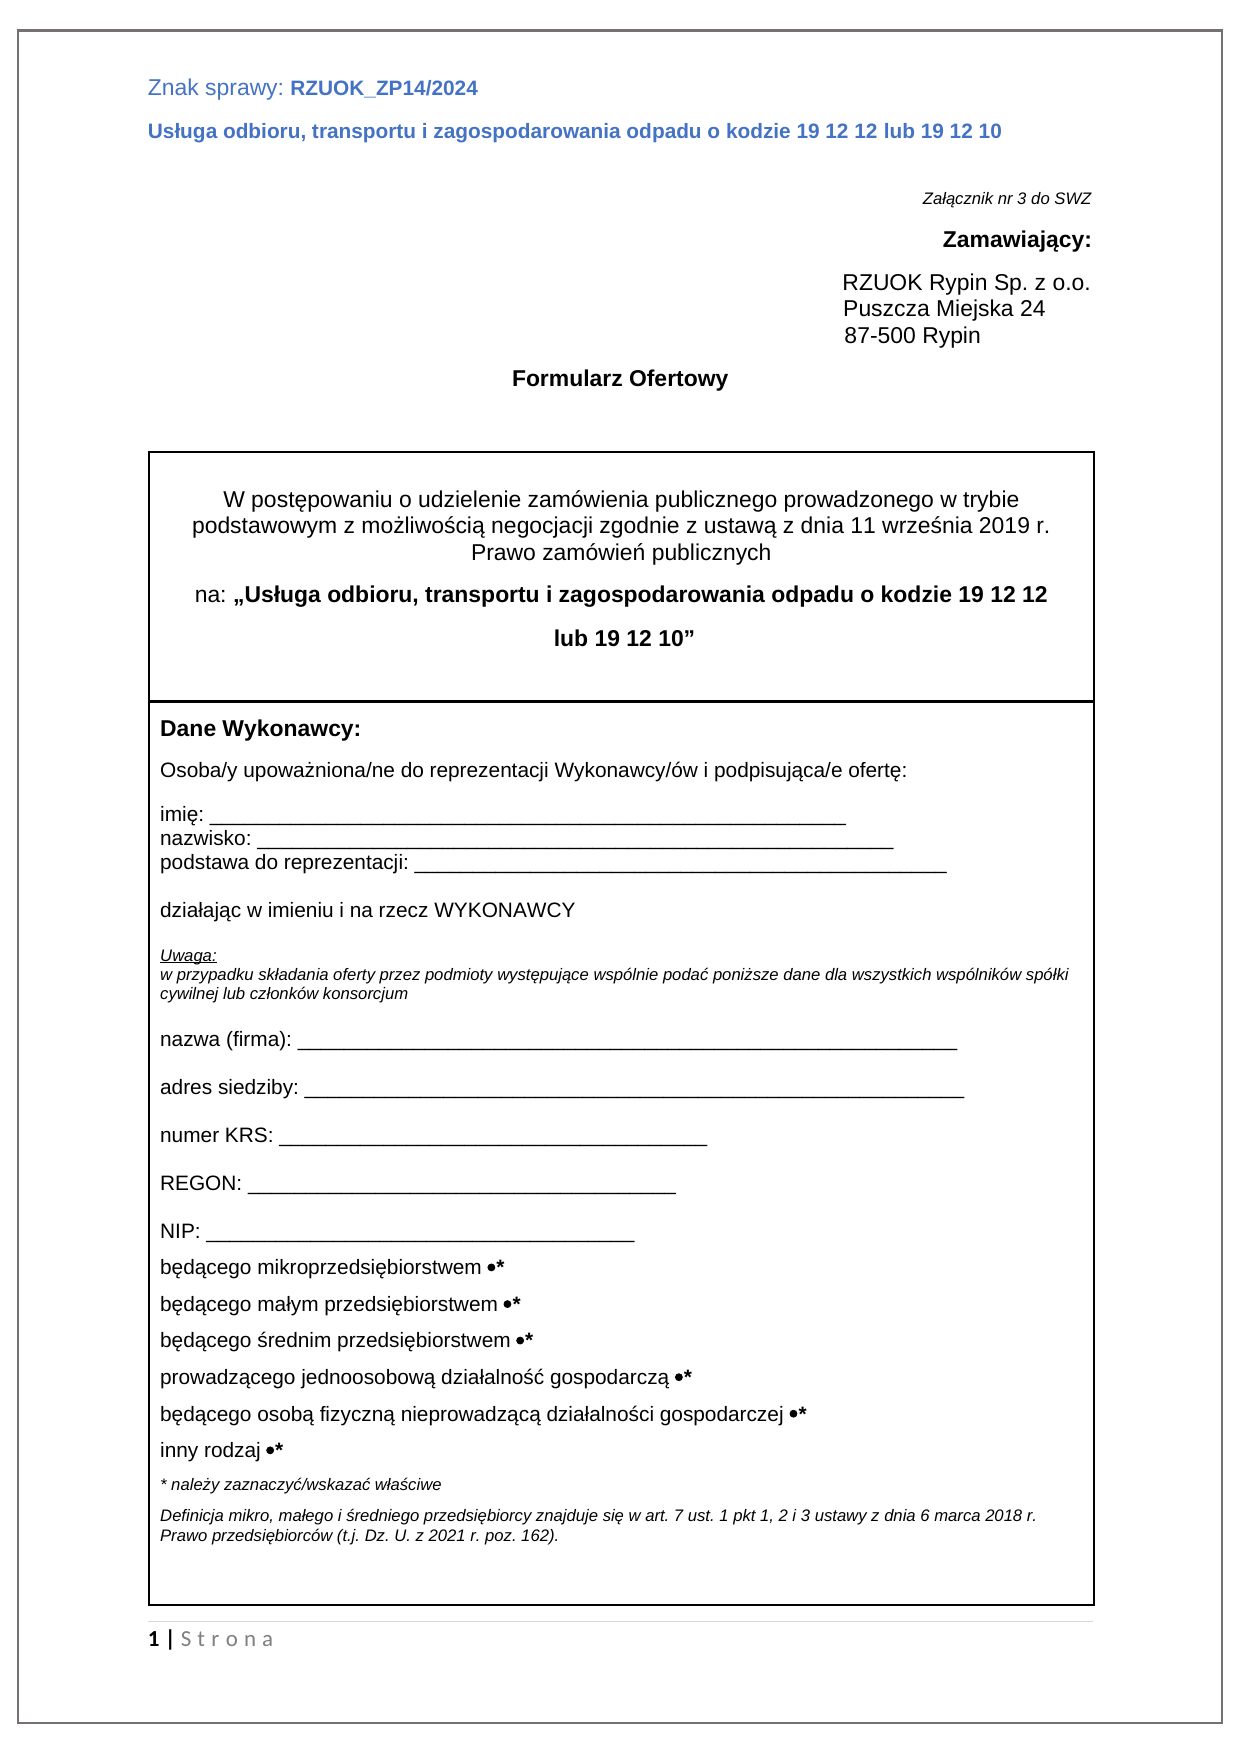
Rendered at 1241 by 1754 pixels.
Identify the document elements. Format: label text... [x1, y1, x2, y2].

text Zamawiający: [148, 226, 1093, 252]
text RZUOK Rypin Sp. z o.o. Puszcza Miejska 24 87-500 Rypin [148, 269, 1093, 348]
text Formularz Ofertowy [148, 365, 1093, 391]
text Załącznik nr 3 do SWZ [148, 189, 1093, 208]
table_header W postępowaniu o udzielenie zamówienia publicznego prowadzonego w trybie podstawowym z możliwością negocjacji zgodnie z ustawą z dnia 11 września 2019 r. Prawo zamówień publicznych na: „Usługa odbioru, transportu i zagospodarowania odpadu o kodzie 19 12 12 lub 19 12 10” [150, 453, 1093, 700]
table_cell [150, 703, 1093, 1604]
